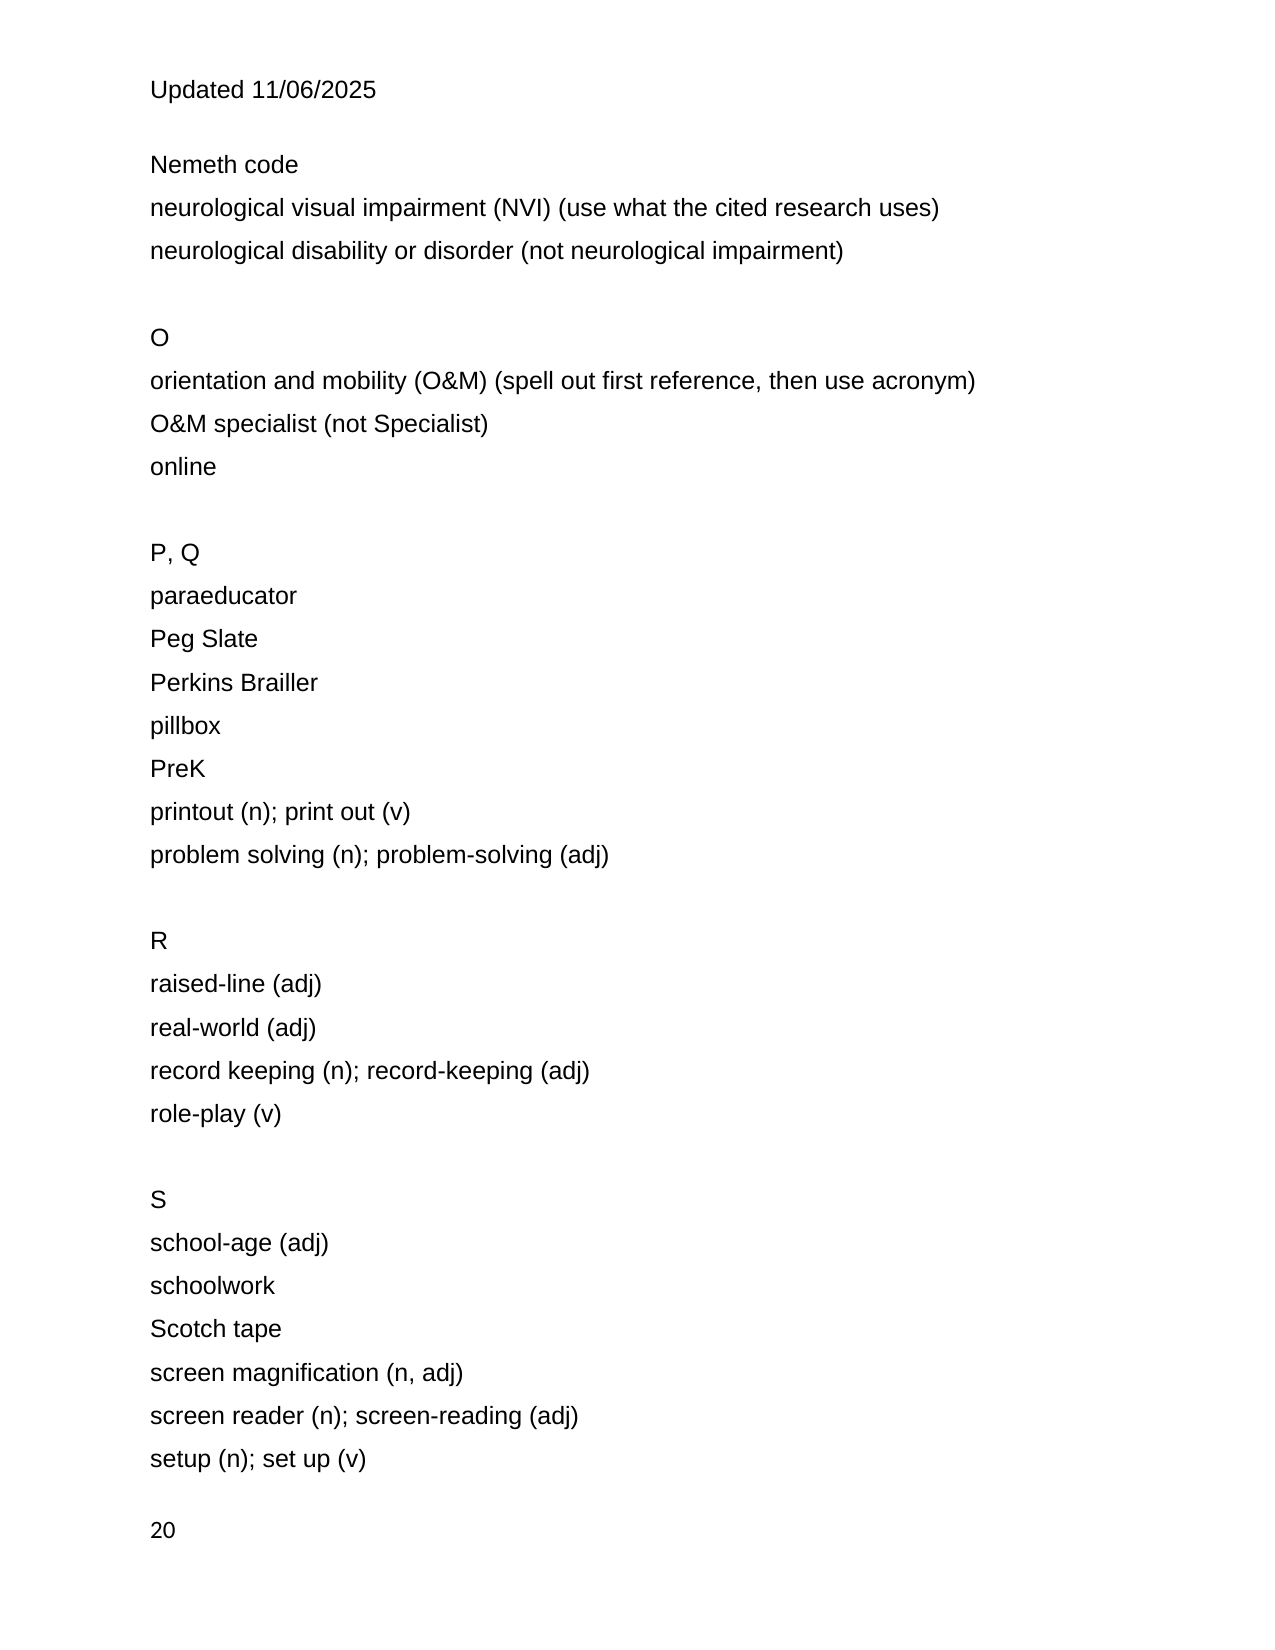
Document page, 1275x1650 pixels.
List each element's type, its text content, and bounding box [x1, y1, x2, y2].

text S [150, 1185, 1125, 1214]
text PreK [150, 754, 1125, 782]
text Scotch tape [150, 1314, 1125, 1343]
text O&M specialist (not Specialist) [150, 409, 1125, 437]
text record keeping (n); record-keeping (adj) [150, 1056, 1125, 1084]
text raised-line (adj) [150, 969, 1125, 998]
text paraeducator [150, 581, 1125, 610]
text printout (n); print out (v) [150, 797, 1125, 826]
text Peg Slate [150, 624, 1125, 653]
text schoolwork [150, 1271, 1125, 1300]
text orientation and mobility (O&M) (spell out first reference, then use acronym) [150, 366, 1125, 394]
text real-world (adj) [150, 1012, 1125, 1041]
text pillbox [150, 711, 1125, 739]
text Nemeth code [150, 150, 1125, 179]
text O [150, 322, 1125, 351]
text P, Q [150, 538, 1125, 567]
text setup (n); set up (v) [150, 1444, 1125, 1472]
text problem solving (n); problem-solving (adj) [150, 840, 1125, 869]
text school-age (adj) [150, 1228, 1125, 1257]
text screen reader (n); screen-reading (adj) [150, 1401, 1125, 1429]
text Perkins Brailler [150, 667, 1125, 696]
text neurological visual impairment (NVI) (use what the cited research uses) [150, 193, 1125, 222]
text neurological disability or disorder (not neurological impairment) [150, 236, 1125, 265]
text R [150, 926, 1125, 955]
text role-play (v) [150, 1099, 1125, 1127]
text screen magnification (n, adj) [150, 1357, 1125, 1386]
text online [150, 452, 1125, 481]
